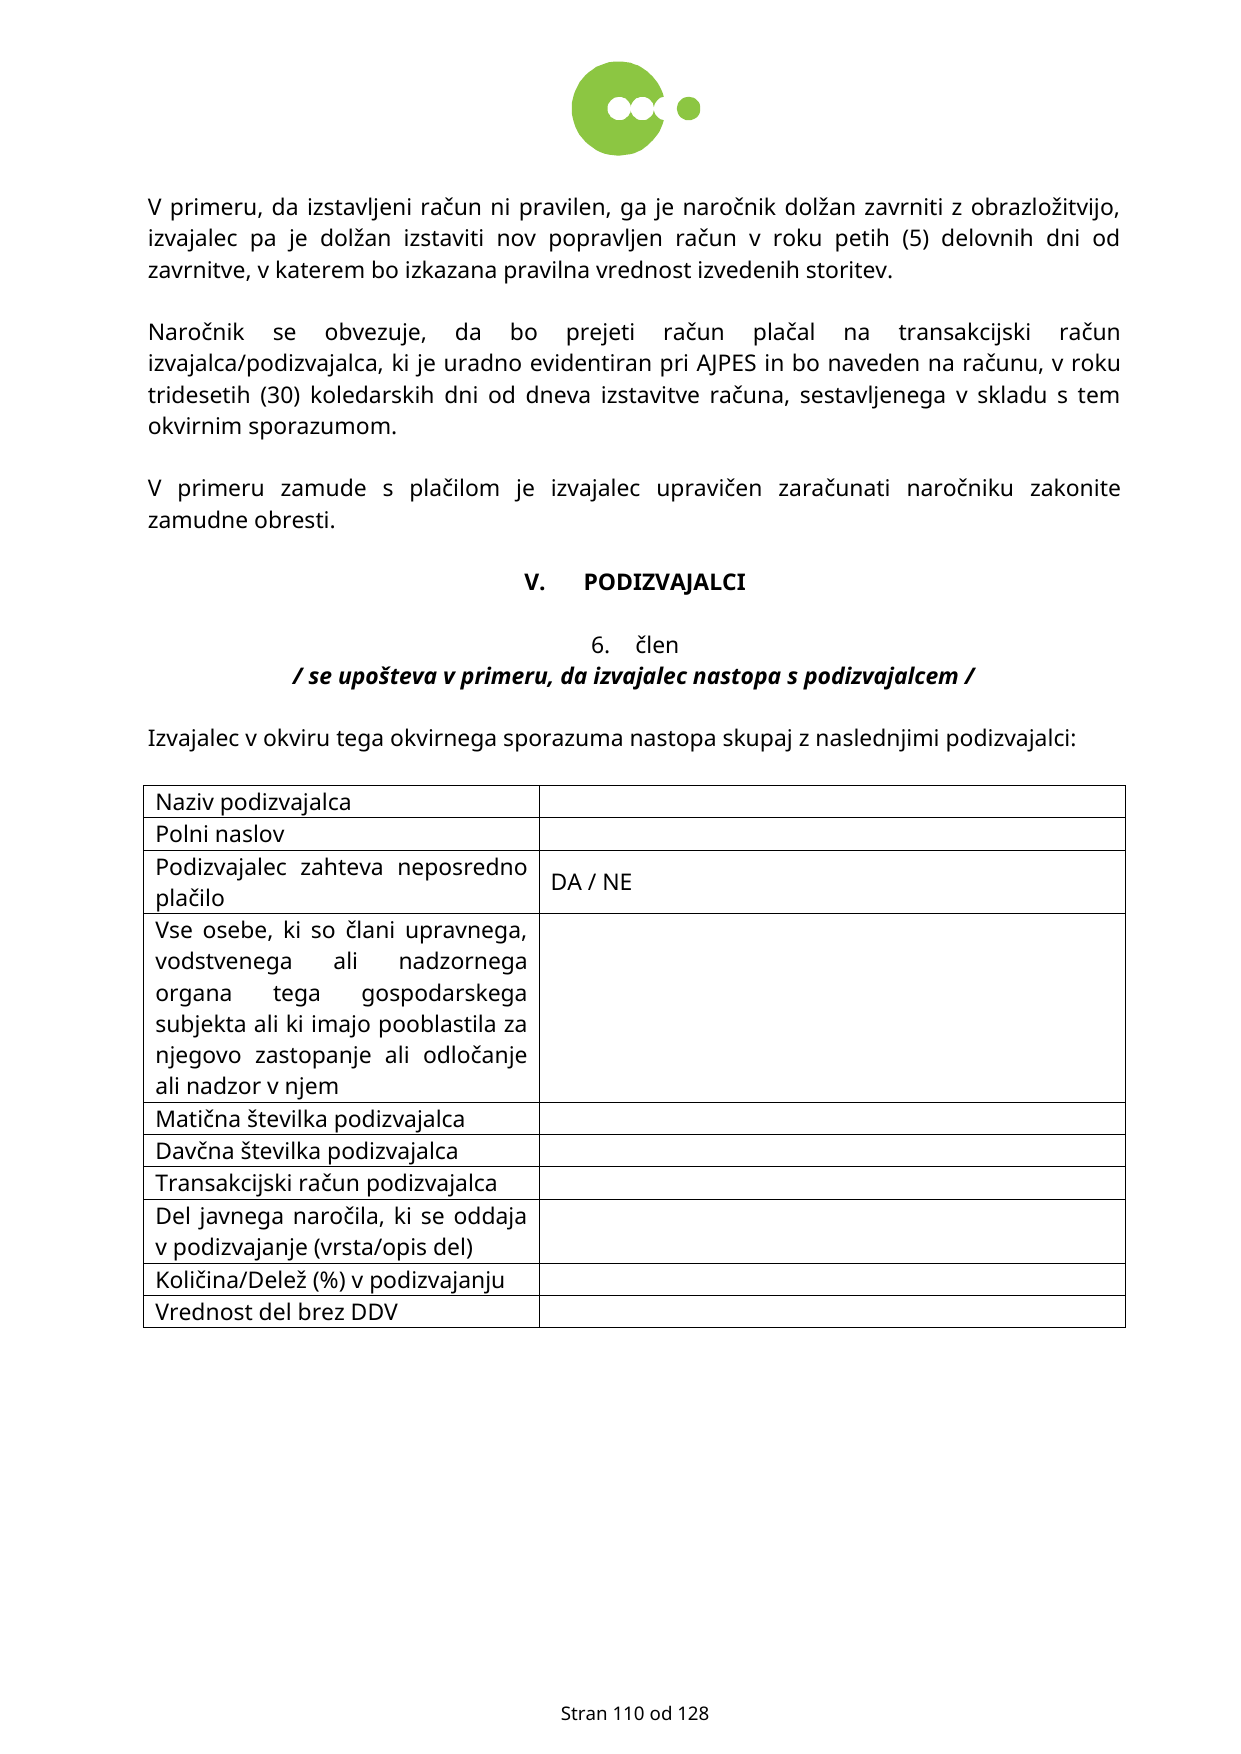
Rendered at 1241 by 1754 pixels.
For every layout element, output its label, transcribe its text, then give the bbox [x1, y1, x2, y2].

table_cell DA / NE [540, 851, 1125, 913]
text / se upošteva v primeru, da izvajalec nastopa s podizvajalcem / [148, 660, 1122, 691]
table_cell Davčna številka podizvajalca [144, 1135, 539, 1166]
table_cell Količina/Delež (%) v podizvajanju [144, 1264, 539, 1295]
table_cell Del javnega naročila, ki se oddaja v podizvajanje (vrsta/opis del) [144, 1200, 539, 1263]
table_header [540, 786, 1125, 817]
table_cell Vrednost del brez DDV [144, 1296, 539, 1327]
table_cell [540, 1167, 1125, 1198]
table_header Naziv podizvajalca [144, 786, 539, 817]
text V primeru, da izstavljeni račun ni pravilen, ga je naročnik dolžan zavrniti z obrazložitvijo, izvajalec pa je dolžan izstaviti nov popravljen račun v roku petih (5) delovnih dni od zavrnitve, v katerem bo izkazana pravilna vrednost izvedenih storitev. [148, 191, 1122, 285]
list člen [148, 629, 1122, 660]
table_cell [540, 818, 1125, 849]
table_cell [540, 1103, 1125, 1134]
table_cell Transakcijski račun podizvajalca [144, 1167, 539, 1198]
table_cell [540, 1264, 1125, 1295]
table_cell Podizvajalec zahteva neposredno plačilo [144, 851, 539, 913]
table_cell [540, 914, 1125, 1102]
table_cell Polni naslov [144, 818, 539, 849]
text Izvajalec v okviru tega okvirnega sporazuma nastopa skupaj z naslednjimi podizvajalci: [148, 722, 1122, 754]
table_cell Matična številka podizvajalca [144, 1103, 539, 1134]
table_cell [540, 1200, 1125, 1263]
text V primeru zamude s plačilom je izvajalec upravičen zaračunati naročniku zakonite zamudne obresti. [148, 472, 1122, 535]
table_cell [540, 1296, 1125, 1327]
list PODIZVAJALCI [148, 566, 1122, 597]
table_cell [540, 1135, 1125, 1166]
text Naročnik se obvezuje, da bo prejeti račun plačal na transakcijski račun izvajalca/podizvajalca, ki je uradno evidentiran pri AJPES in bo naveden na računu, v roku tridesetih (30) koledarskih dni od dneva izstavitve računa, sestavljenega v skladu s tem okvirnim sporazumom. [148, 316, 1122, 441]
table_cell Vse osebe, ki so člani upravnega, vodstvenega ali nadzornega organa tega gospodarskega subjekta ali ki imajo pooblastila za njegovo zastopanje ali odločanje ali nadzor v njem [144, 914, 539, 1102]
